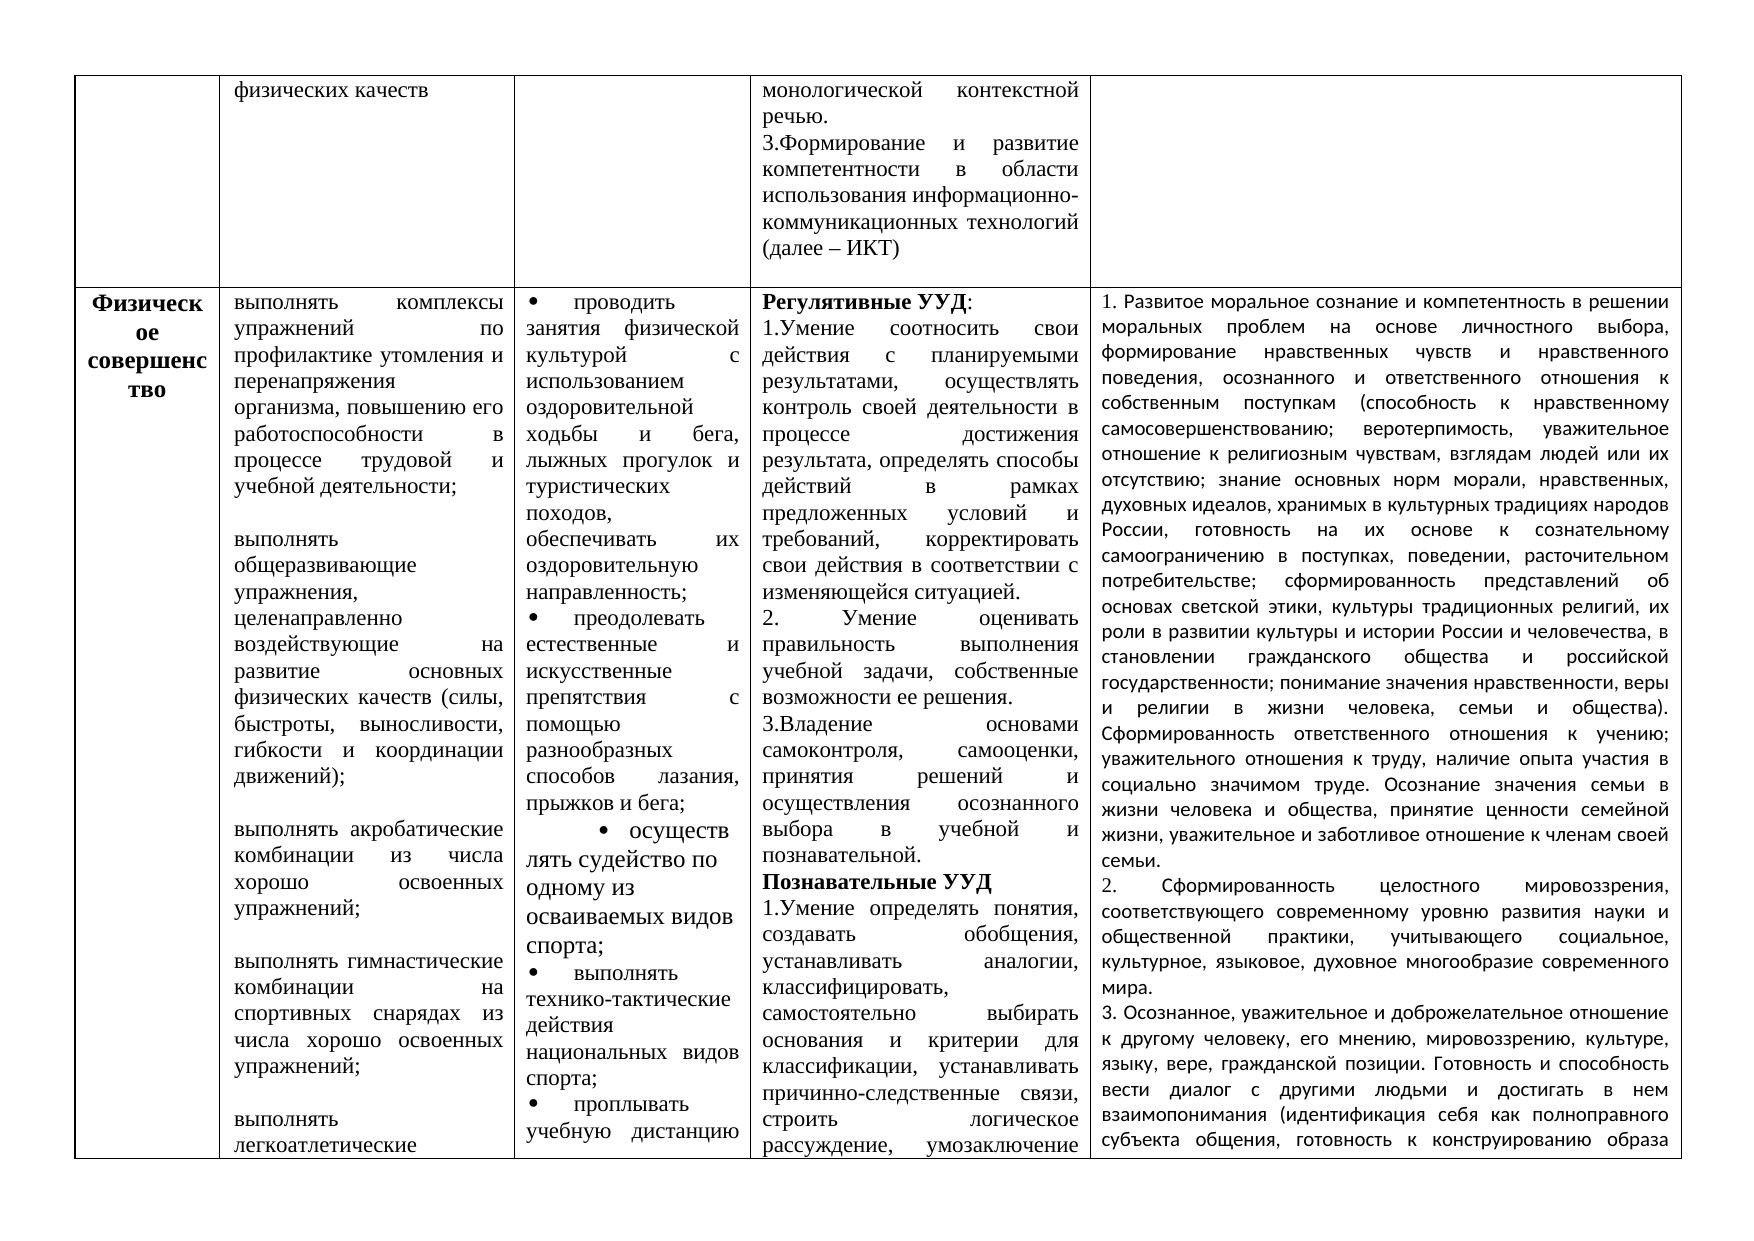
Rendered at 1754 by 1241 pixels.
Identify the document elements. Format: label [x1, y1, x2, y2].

table_cell [220, 288, 514, 1158]
table_cell [751, 288, 1090, 1158]
table_cell [751, 76, 1090, 287]
table_cell [220, 76, 514, 287]
table_cell [1091, 76, 1681, 287]
table_cell [76, 76, 219, 287]
table_cell [515, 76, 750, 287]
table_cell [1091, 288, 1681, 1158]
table_cell [515, 288, 750, 1158]
table_cell [76, 288, 219, 1158]
